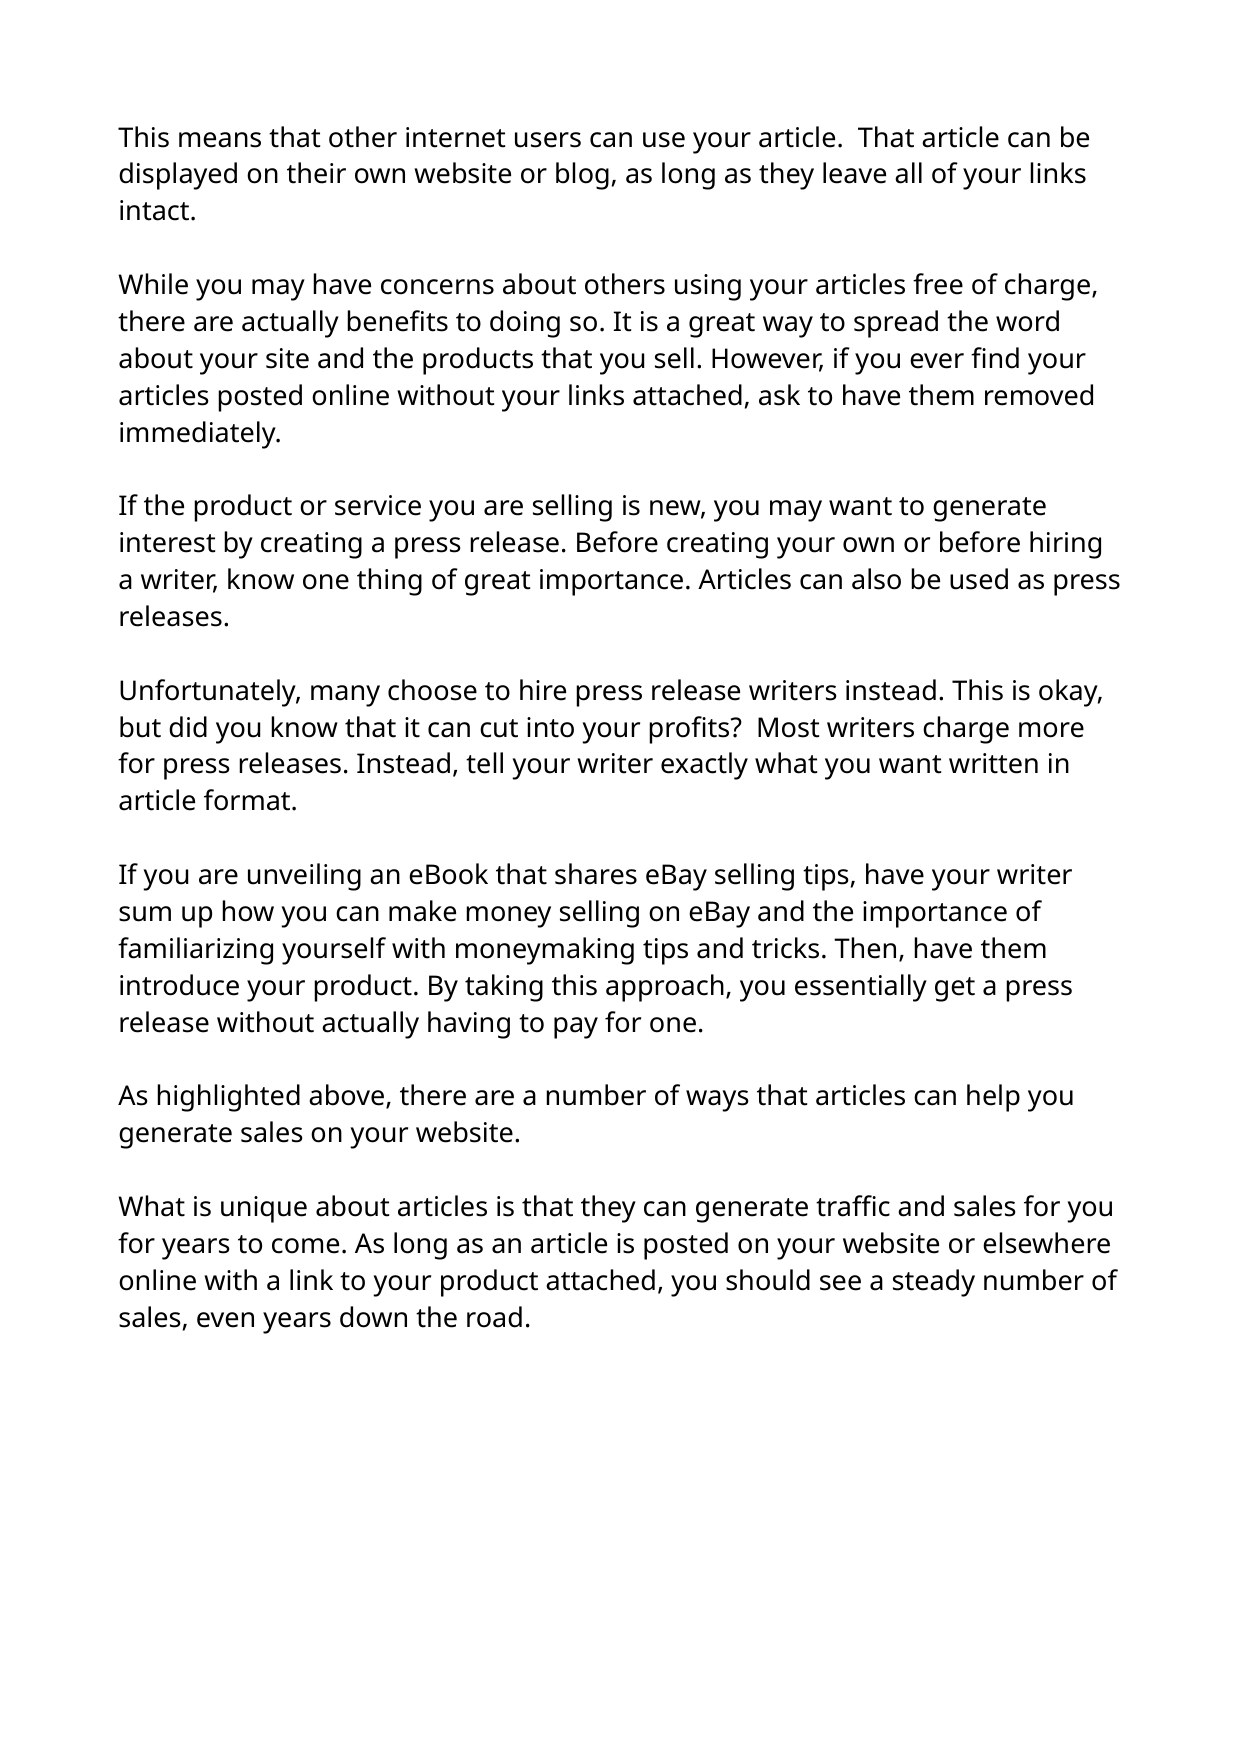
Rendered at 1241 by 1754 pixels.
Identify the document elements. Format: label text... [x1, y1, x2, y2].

text If the product or service you are selling is new, you may want to generate interest by creating a press release. Before creating your own or before hiring a writer, know one thing of great importance. Articles can also be used as press releases. [118, 487, 1122, 634]
text Unfortunately, many choose to hire press release writers instead. This is okay, but did you know that it can cut into your profits? Most writers charge more for press releases. Instead, tell your writer exactly what you want written in article format. [118, 671, 1122, 819]
text While you may have concerns about others using your articles free of charge, there are actually benefits to doing so. It is a great way to spread the word about your site and the products that you sell. However, if you ever find your articles posted online without your links attached, ask to have them removed immediately. [118, 266, 1122, 450]
text If you are unveiling an eBook that shares eBay selling tips, have your writer sum up how you can make money selling on eBay and the importance of familiarizing yourself with moneymaking tips and tricks. Then, have them introduce your product. By taking this approach, you essentially get a press release without actually having to pay for one. [118, 856, 1122, 1040]
text As highlighted above, there are a number of ways that articles can help you generate sales on your website. [118, 1077, 1122, 1151]
text What is unique about articles is that they can generate traffic and sales for you for years to come. As long as an article is posted on your website or elsewhere online with a link to your product attached, you should see a steady number of sales, even years down the road. [118, 1187, 1122, 1335]
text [118, 118, 1122, 229]
